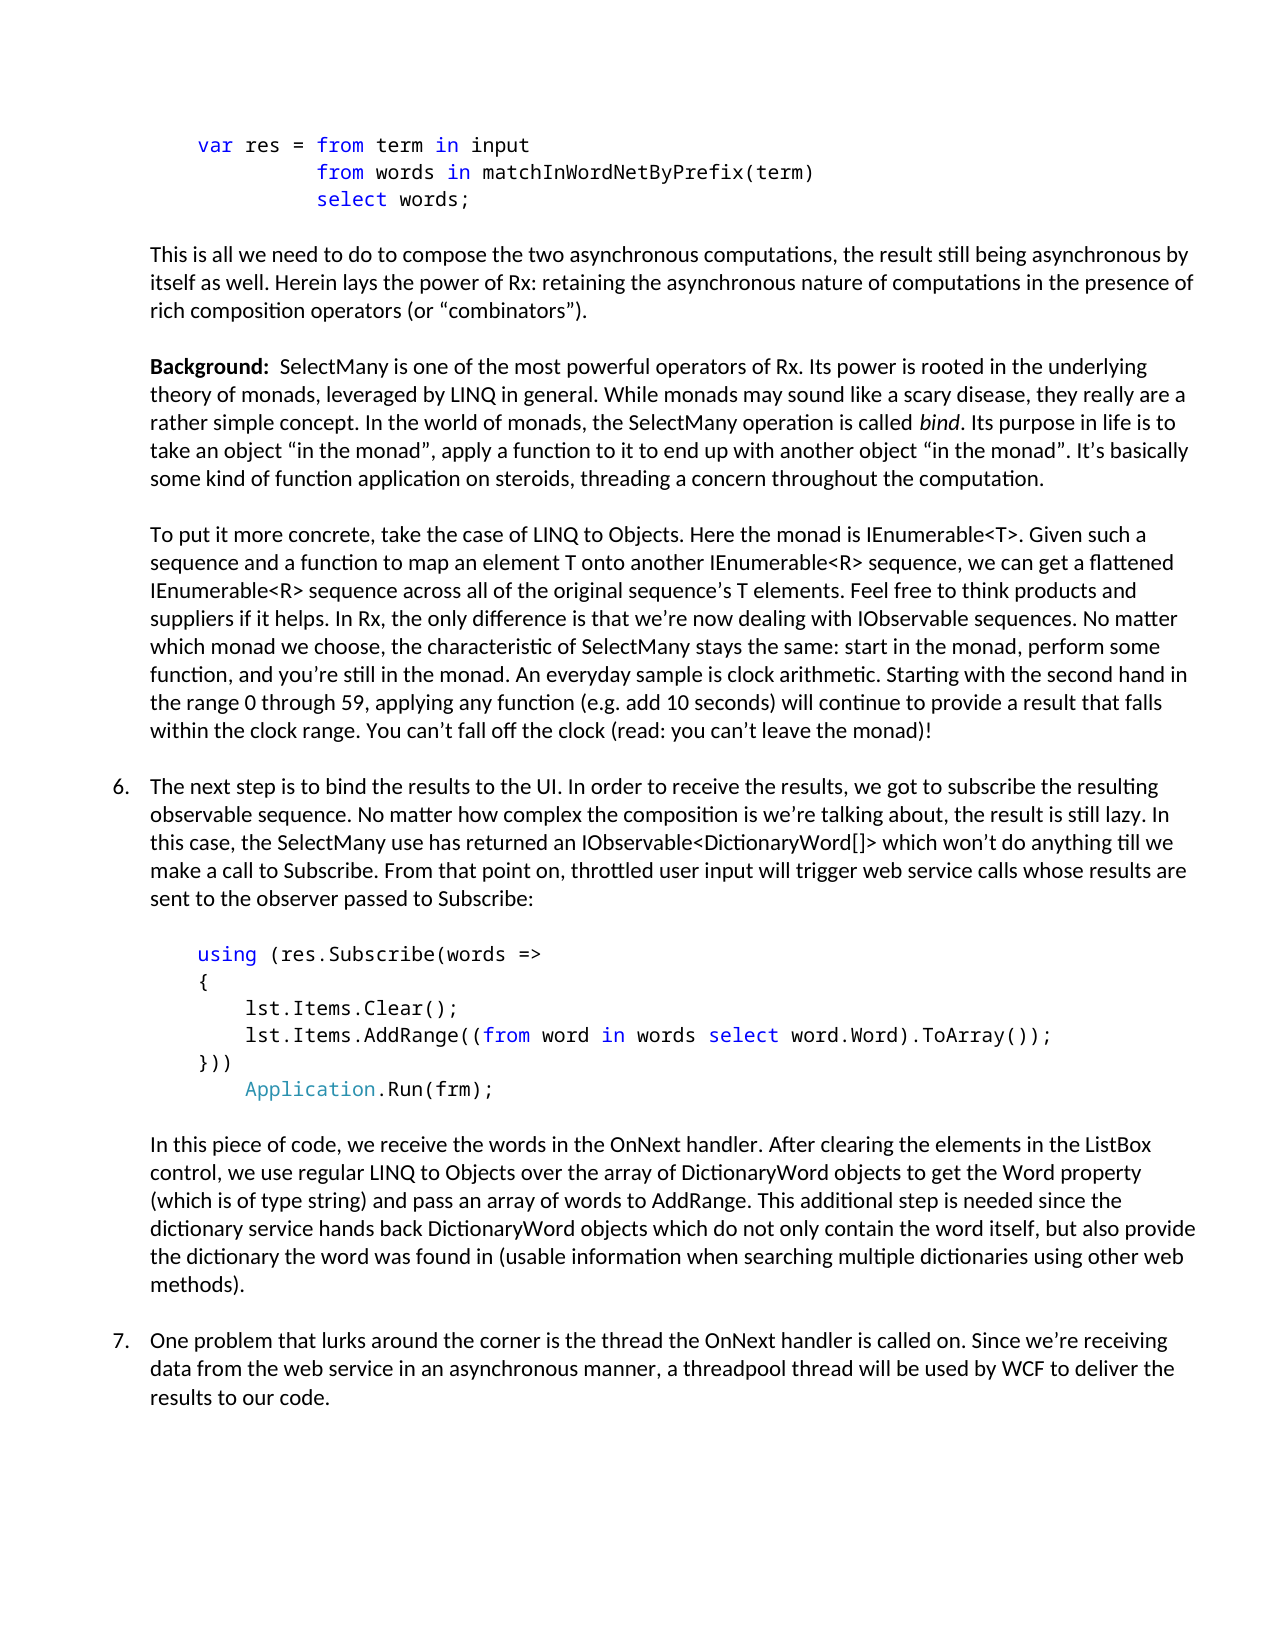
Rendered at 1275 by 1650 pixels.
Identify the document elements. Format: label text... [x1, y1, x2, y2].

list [112, 1327, 1200, 1439]
list The next step is to bind the results to the UI. In order to receive the results, we got to subscribe the resulting observable sequence. No matter how complex the composition is we’re talking about, the result is still lazy. In this case, the SelectMany use has returned an IObservable<DictionaryWord[]> which won’t do anything till we make a call to Subscribe. From that point on, throttled user input will trigger web service calls whose results are sent to the observer passed to Subscribe: using (res.Subscribe(words => { lst.Items.Clear(); lst.Items.AddRange((from word in words select word.Word).ToArray()); })) Application.Run(frm); In this piece of code, we receive the words in the OnNext handler. After clearing the elements in the ListBox control, we use regular LINQ to Objects over the array of DictionaryWord objects to get the Word property (which is of type string) and pass an array of words to AddRange. This additional step is needed since the dictionary service hands back DictionaryWord objects which do not only contain the word itself, but also provide the dictionary the word was found in (usable information when searching multiple dictionaries using other web methods). [112, 772, 1200, 1327]
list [112, 103, 1200, 772]
